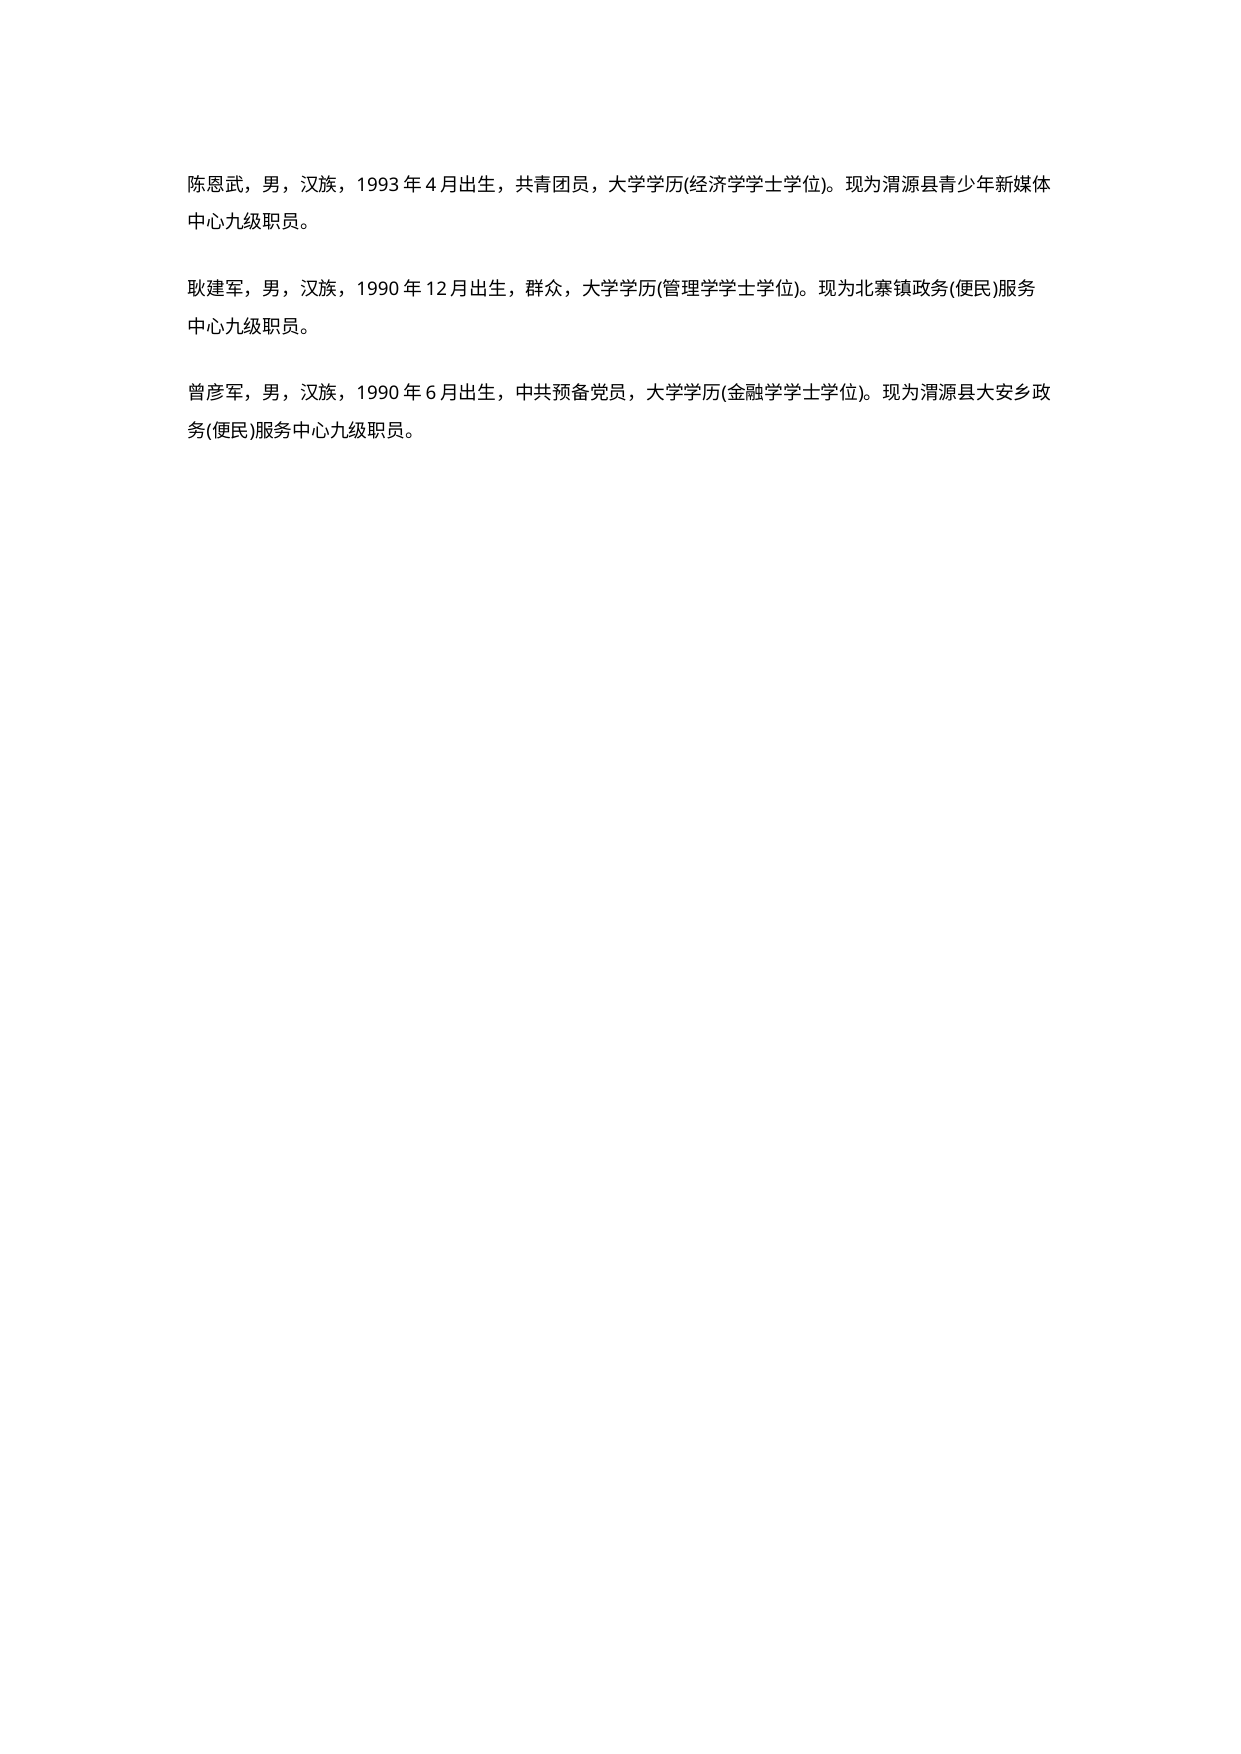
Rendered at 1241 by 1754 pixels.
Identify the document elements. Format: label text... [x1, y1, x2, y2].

text 曾彦军，男，汉族，1990年6月出生，中共预备党员，大学学历(金融学学士学位)。现为渭源县大安乡政务(便民)服务中心九级职员。 [187, 373, 1053, 448]
text 耿建军，男，汉族，1990年12月出生，群众，大学学历(管理学学士学位)。现为北寨镇政务(便民)服务中心九级职员。 [187, 269, 1053, 344]
text 陈恩武，男，汉族，1993年4月出生，共青团员，大学学历(经济学学士学位)。现为渭源县青少年新媒体中心九级职员。 [187, 164, 1053, 239]
